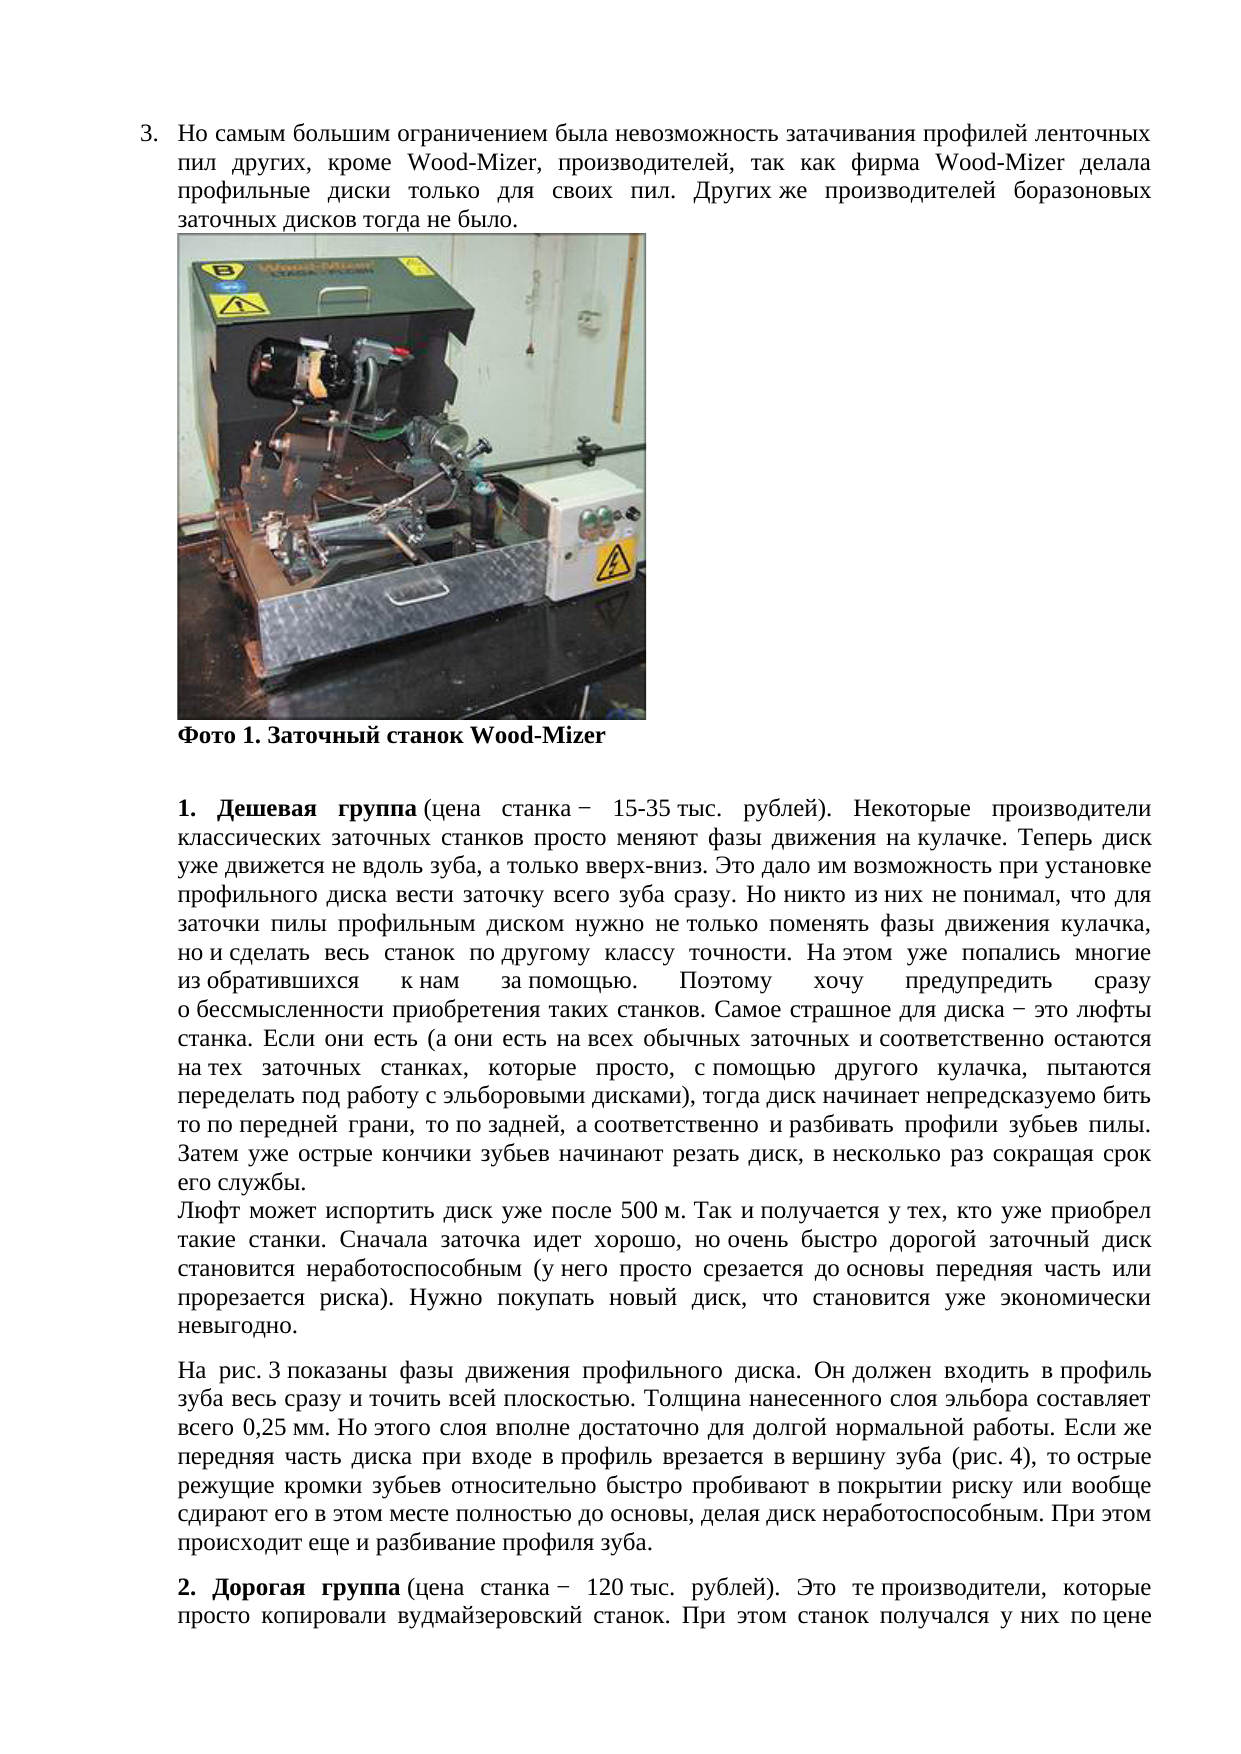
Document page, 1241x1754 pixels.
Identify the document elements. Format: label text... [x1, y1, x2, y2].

text Люфт может испортить диск уже после 500 м. Так и получается у тех, кто уже приобрел такие станки. Сначала заточка идет хорошо, но очень быстро дорогой заточный диск становится неработоспособным (у него просто срезается до основы передняя часть или прорезается риска). Нужно покупать новый диск, что становится уже экономически невыгодно. [177, 1195, 1152, 1339]
picture [177, 233, 647, 720]
text 1. Дешевая группа (цена станка − 15-35 тыс. рублей). Некоторые производители классических заточных станков просто меняют фазы движения на кулачке. Теперь диск уже движется не вдоль зуба, а только вверх-вниз. Это дало им возможность при установке профильного диска вести заточку всего зуба сразу. Но никто из них не понимал, что для заточки пилы профильным диском нужно не только поменять фазы движения кулачка, но и сделать весь станок по другому классу точности. На этом уже попались многие из обратившихся к нам за помощью. Поэтому хочу предупредить сразу о бессмысленности приобретения таких станков. Самое страшное для диска − это люфты станка. Если они есть (а они есть на всех обычных заточных и соответственно остаются на тех заточных станках, которые просто, с помощью другого кулачка, пытаются переделать под работу с эльборовыми дисками), тогда диск начинает непредсказуемо бить то по передней грани, то по задней, а соответственно и разбивать профили зубьев пилы. Затем уже острые кончики зубьев начинают резать диск, в несколько раз сокращая срок его службы. [177, 793, 1152, 1195]
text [177, 1572, 1152, 1629]
text На рис. 3 показаны фазы движения профильного диска. Он должен входить в профиль зуба весь сразу и точить всей плоскостью. Толщина нанесенного слоя эльбора составляет всего 0,25 мм. Но этого слоя вполне достаточно для долгой нормальной работы. Если же передняя часть диска при входе в профиль врезается в вершину зуба (рис. 4), то острые режущие кромки зубьев относительно быстро пробивают в покрытии риску или вообще сдирают его в этом месте полностью до основы, делая диск неработоспособным. При этом происходит еще и разбивание профиля зуба. [177, 1355, 1152, 1556]
list Но самым большим ограничением была невозможность затачивания профилей ленточных пил других, кроме Wood-Mizer, производителей, так как фирма Wood-Mizer делала профильные диски только для своих пил. Других же производителей боразоновых заточных дисков тогда не было. [140, 118, 1152, 233]
